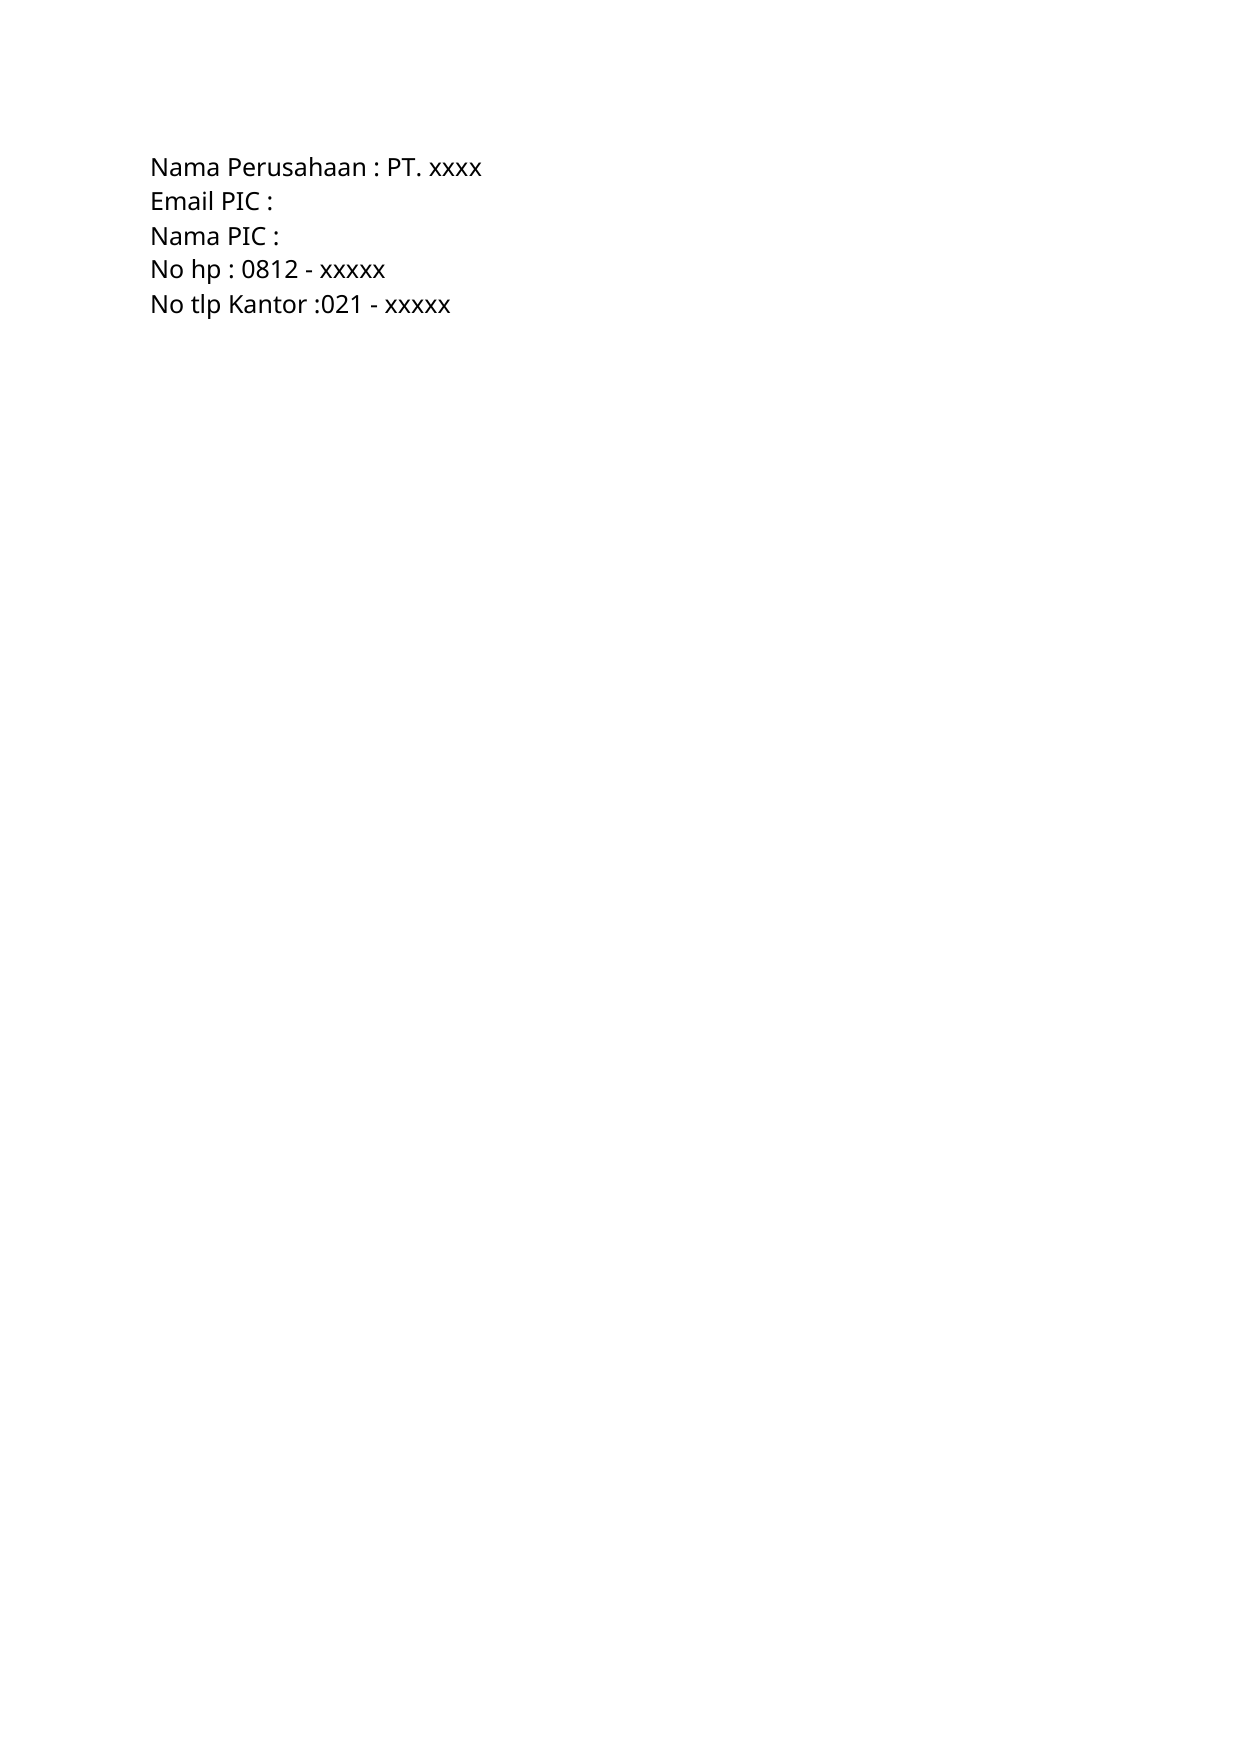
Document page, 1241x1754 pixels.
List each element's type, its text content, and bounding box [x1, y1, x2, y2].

text Email PIC : [150, 184, 1090, 218]
text Nama PIC : [150, 218, 1090, 252]
text No hp : 0812 - xxxxx [150, 252, 1090, 286]
text No tlp Kantor :021 - xxxxx [150, 286, 1090, 320]
text Nama Perusahaan : PT. xxxx [150, 150, 1090, 184]
